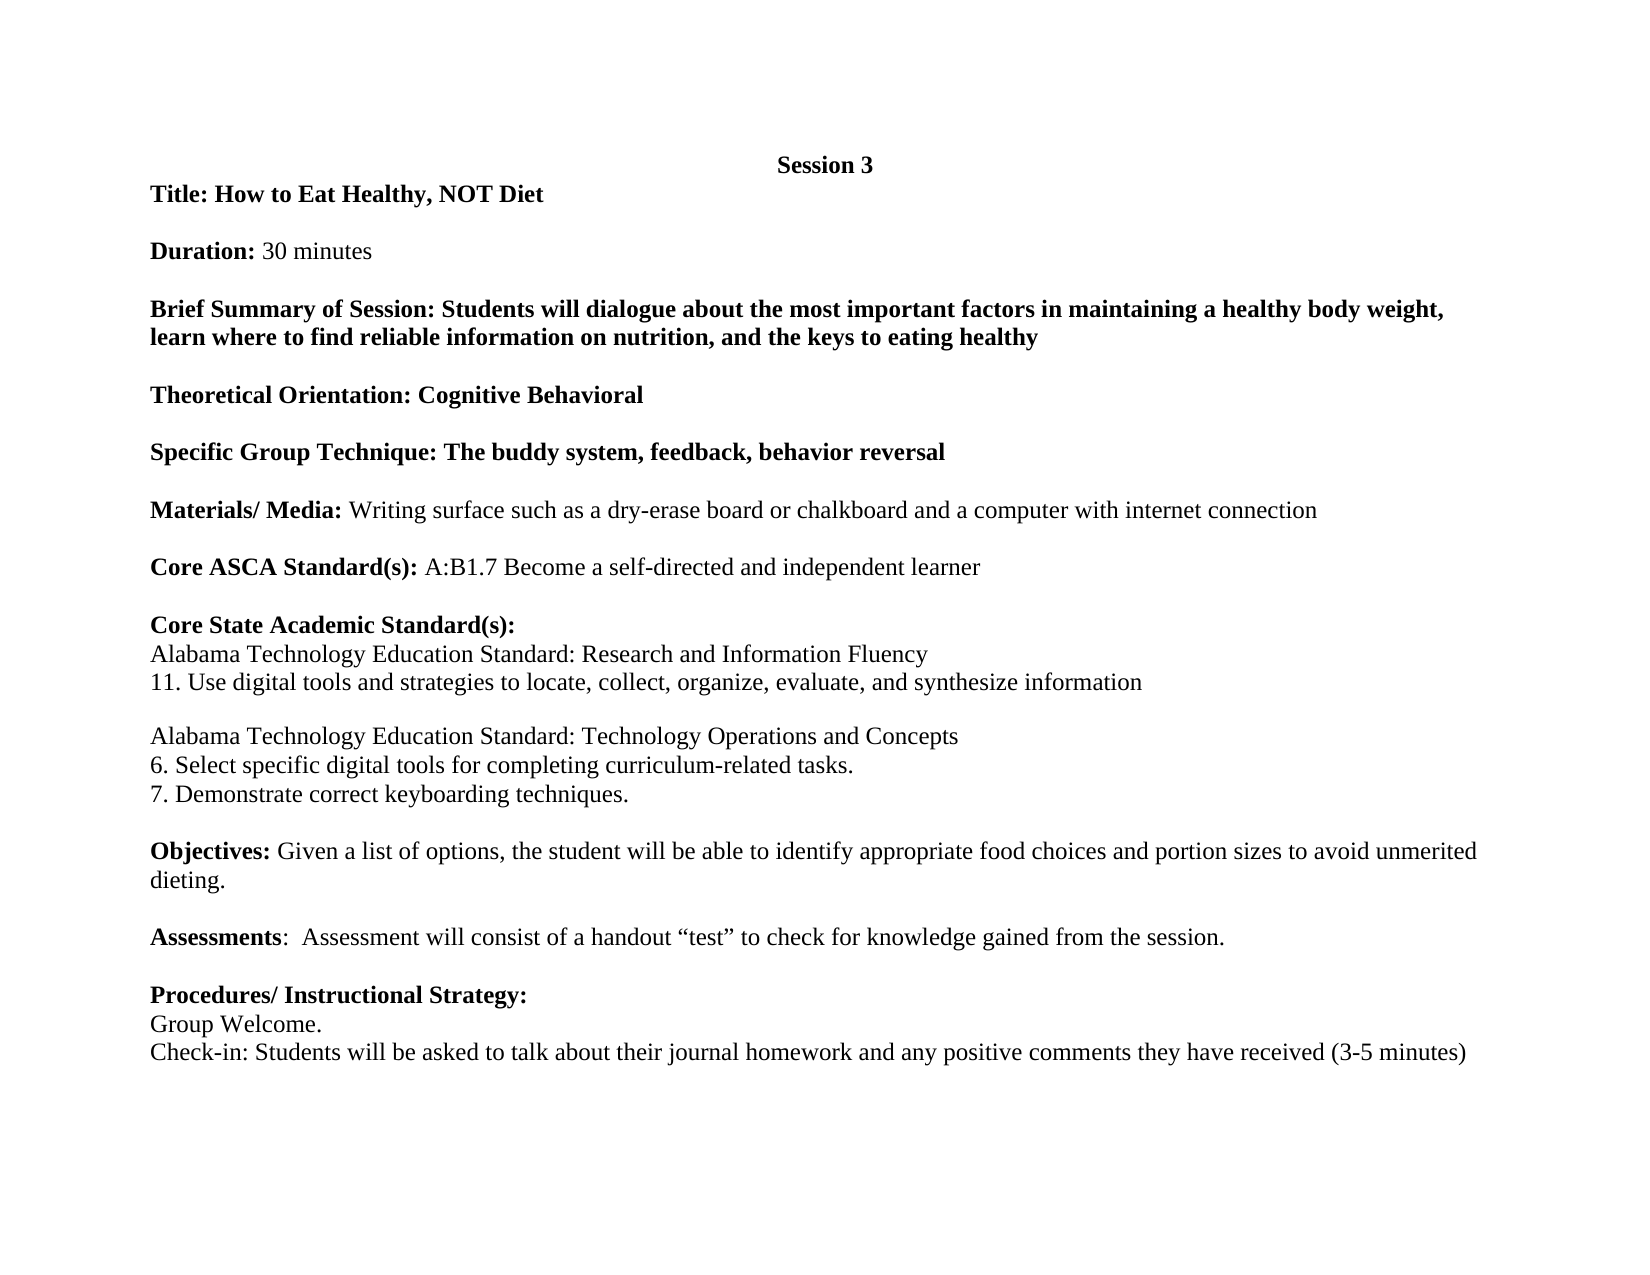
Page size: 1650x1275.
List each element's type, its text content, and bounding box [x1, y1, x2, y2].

text Objectives: Given a list of options, the student will be able to identify appropriate food choices and portion sizes to avoid unmerited dieting. [150, 836, 1500, 894]
text Materials/ Media: Writing surface such as a dry-erase board or chalkboard and a computer with internet connection [150, 495, 1500, 524]
text Assessments: Assessment will consist of a handout “test” to check for knowledge gained from the session. [150, 922, 1500, 951]
text Theoretical Orientation: Cognitive Behavioral [150, 380, 1500, 409]
text Specific Group Technique: The buddy system, feedback, behavior reversal [150, 437, 1500, 466]
text Session 3 [150, 150, 1500, 179]
text 11. Use digital tools and strategies to locate, collect, organize, evaluate, and synthesize information [150, 667, 1500, 696]
text Check-in: Students will be asked to talk about their journal homework and any positive comments they have received (3-5 minutes) [150, 1037, 1500, 1066]
text 6. Select specific digital tools for completing curriculum-related tasks. [150, 750, 1500, 779]
text Core State Academic Standard(s): [150, 610, 1500, 639]
text Alabama Technology Education Standard: Technology Operations and Concepts [150, 721, 1500, 750]
text Core ASCA Standard(s): A:B1.7 Become a self-directed and independent learner [150, 552, 1500, 581]
text Brief Summary of Session: Students will dialogue about the most important factors in maintaining a healthy body weight, learn where to find reliable information on nutrition, and the keys to eating healthy [150, 294, 1500, 351]
text Procedures/ Instructional Strategy: [150, 980, 1500, 1009]
text Alabama Technology Education Standard: Research and Information Fluency [150, 639, 1500, 667]
text Duration: 30 minutes [150, 236, 1500, 265]
text 7. Demonstrate correct keyboarding techniques. [150, 779, 1500, 807]
text Group Welcome. [150, 1009, 1500, 1037]
text Title: How to Eat Healthy, NOT Diet [150, 179, 1500, 207]
